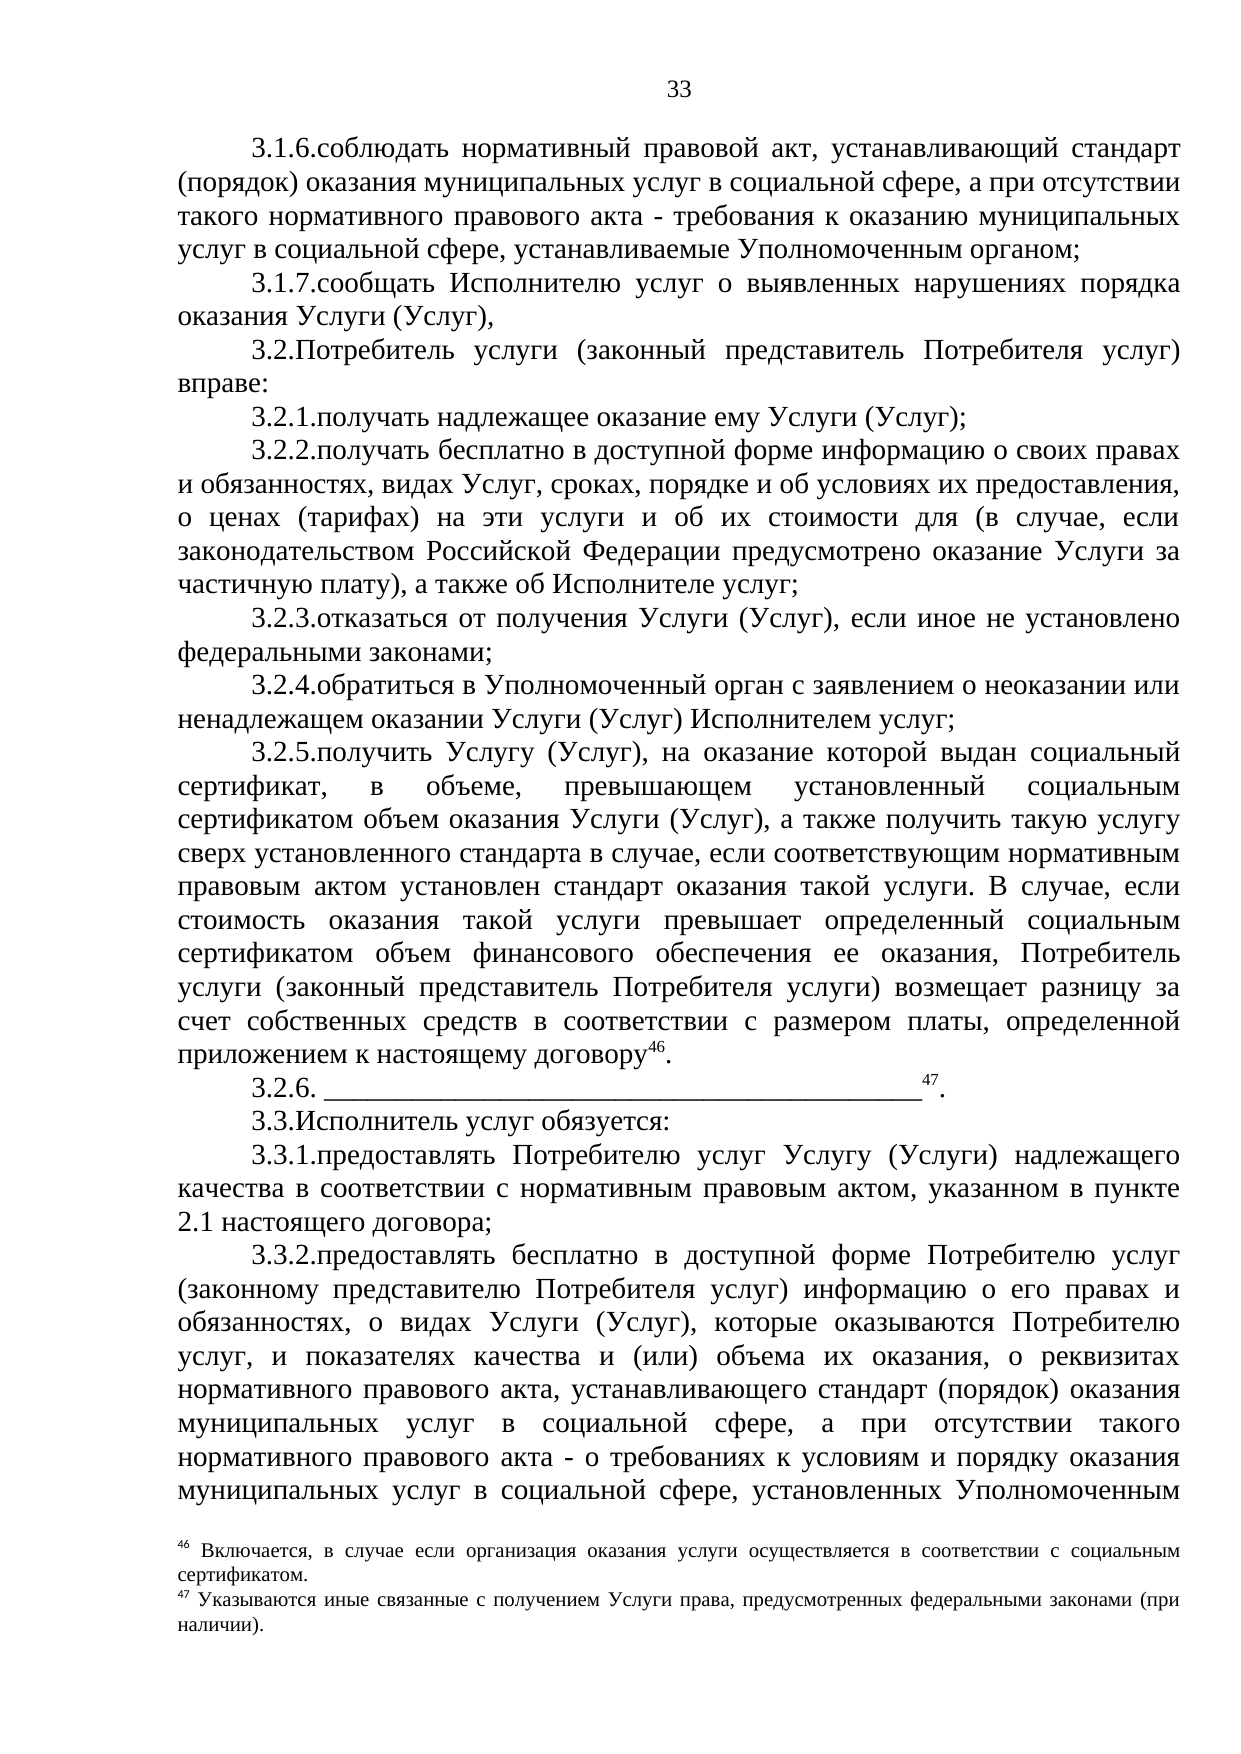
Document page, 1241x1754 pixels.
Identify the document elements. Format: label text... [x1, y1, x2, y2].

text 3.2.5.получить Услугу (Услуг), на оказание которой выдан социальный сертификат, в объеме, превышающем установленный социальным сертификатом объем оказания Услуги (Услуг), а также получить такую услугу сверх установленного стандарта в случае, если соответствующим нормативным правовым актом установлен стандарт оказания такой услуги. В случае, если стоимость оказания такой услуги превышает определенный социальным сертификатом объем финансового обеспечения ее оказания, Потребитель услуги (законный представитель Потребителя услуги) возмещает разницу за счет собственных средств в соответствии с размером платы, определенной приложением к настоящему договору. [177, 734, 1181, 1070]
text 3.2.6. _________________________________________. [177, 1070, 1181, 1103]
text 3.2.3.отказаться от получения Услуги (Услуг), если иное не установлено федеральными законами; [177, 600, 1181, 667]
text 3.3.1.предоставлять Потребителю услуг Услугу (Услуги) надлежащего качества в соответствии с нормативным правовым актом, указанном в пункте 2.1 настоящего договора; [177, 1137, 1181, 1237]
text 3.2.1.получать надлежащее оказание ему Услуги (Услуг); [177, 399, 1181, 432]
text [177, 1237, 1181, 1506]
text 3.1.7.сообщать Исполнителю услуг о выявленных нарушениях порядка оказания Услуги (Услуг), [177, 265, 1181, 332]
text 3.2.4.обратиться в Уполномоченный орган с заявлением о неоказании или ненадлежащем оказании Услуги (Услуг) Исполнителем услуг; [177, 667, 1181, 734]
text 3.2.2.получать бесплатно в доступной форме информацию о своих правах и обязанностях, видах Услуг, сроках, порядке и об условиях их предоставления, о ценах (тарифах) на эти услуги и об их стоимости для (в случае, если законодательством Российской Федерации предусмотрено оказание Услуги за частичную плату), а также об Исполнителе услуг; [177, 432, 1181, 600]
text 3.2.Потребитель услуги (законный представитель Потребителя услуг) вправе: [177, 332, 1181, 399]
text 3.3.Исполнитель услуг обязуется: [177, 1103, 1181, 1137]
text 3.1.6.соблюдать нормативный правовой акт, устанавливающий стандарт (порядок) оказания муниципальных услуг в социальной сфере, а при отсутствии такого нормативного правового акта - требования к оказанию муниципальных услуг в социальной сфере, устанавливаемые Уполномоченным органом; [177, 131, 1181, 265]
